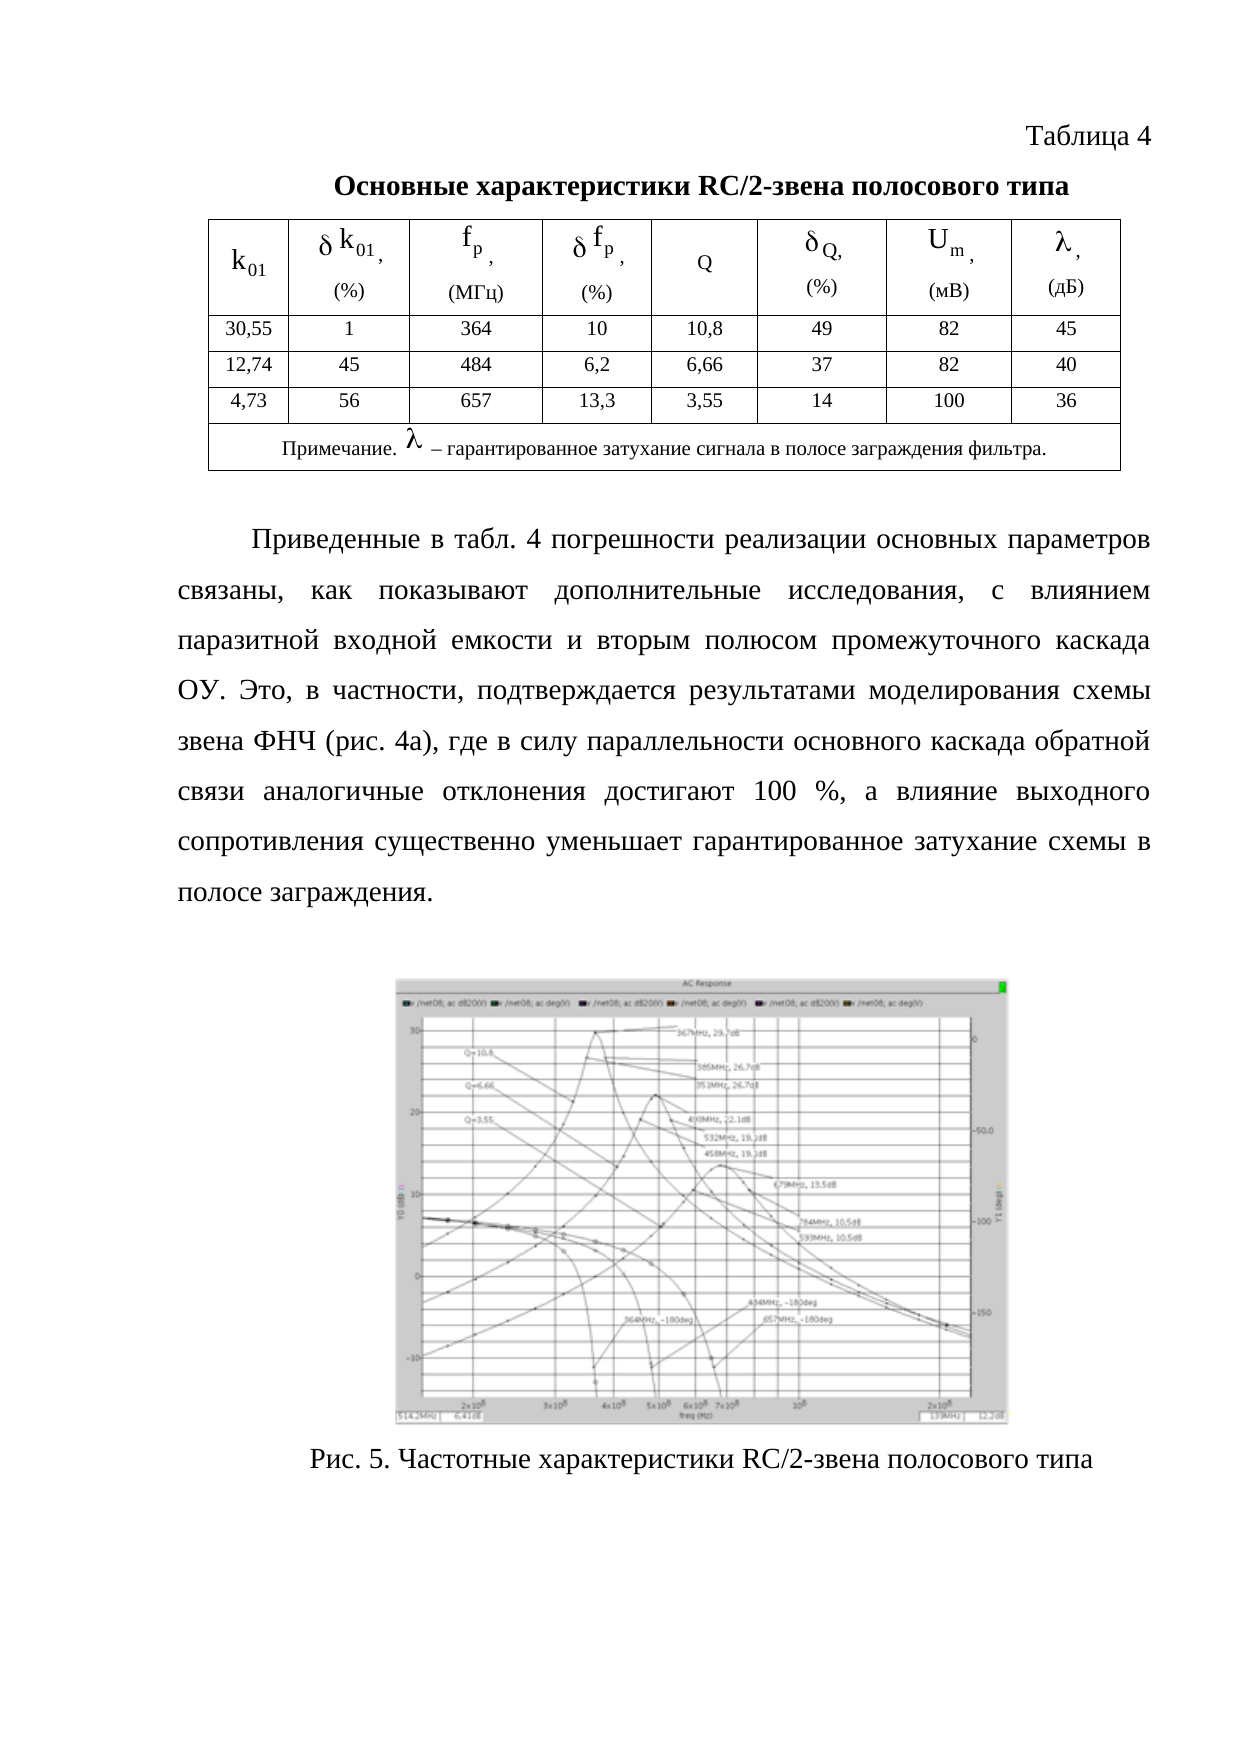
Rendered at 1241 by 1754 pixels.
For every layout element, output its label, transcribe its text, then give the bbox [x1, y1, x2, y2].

table_cell 657 [410, 388, 542, 422]
table_cell 13,3 [543, 388, 651, 422]
table_cell 12,74 [209, 352, 288, 387]
table_cell 364 [410, 316, 542, 351]
table_cell 484 [410, 352, 542, 387]
table_cell 4,73 [209, 388, 288, 422]
table_cell 82 [887, 352, 1011, 387]
table_header Q, (%) [758, 220, 886, 315]
table_header , (дБ) [1012, 220, 1120, 315]
text Рис. 5. Частотные характеристики RC/2-звена полосового типа [177, 1441, 1152, 1475]
table_cell 1 [289, 316, 409, 351]
table_header , (мВ) [887, 220, 1011, 315]
table_header , (%) [289, 220, 409, 315]
table_cell 82 [887, 316, 1011, 351]
table_cell 10,8 [652, 316, 757, 351]
table_cell 36 [1012, 388, 1120, 422]
picture [391, 974, 1011, 1431]
table_cell 10 [543, 316, 651, 351]
table_cell 45 [289, 352, 409, 387]
table_cell 100 [887, 388, 1011, 422]
table_cell 45 [1012, 316, 1120, 351]
table_cell 6,66 [652, 352, 757, 387]
table_header Q [652, 220, 757, 315]
table_cell 49 [758, 316, 886, 351]
table_cell 56 [289, 388, 409, 422]
table_header , (МГц) [410, 220, 542, 315]
table_cell 37 [758, 352, 886, 387]
text Таблица 4 [177, 118, 1152, 152]
table_cell 40 [1012, 352, 1120, 387]
table_cell 3,55 [652, 388, 757, 422]
text Приведенные в табл. 4 погрешности реализации основных параметров связаны, как показывают дополнительные исследования, с влиянием паразитной входной емкости и вторым полюсом промежуточного каскада ОУ. Это, в частности, подтверждается результатами моделирования схемы звена ФНЧ (рис. 4а), где в силу параллельности основного каскада обратной связи аналогичные отклонения достигают 100 %, а влияние выходного сопротивления существенно уменьшает гарантированное затухание схемы в полосе заграждения. [177, 522, 1152, 907]
text Основные характеристики RC/2-звена полосового типа [177, 168, 1152, 202]
table_cell 6,2 [543, 352, 651, 387]
table_cell 14 [758, 388, 886, 422]
table_header [209, 220, 288, 315]
table_cell 30,55 [209, 316, 288, 351]
table_header , (%) [543, 220, 651, 315]
table_cell Примечание. – гарантированное затухание сигнала в полосе заграждения фильтра. [209, 424, 1120, 470]
